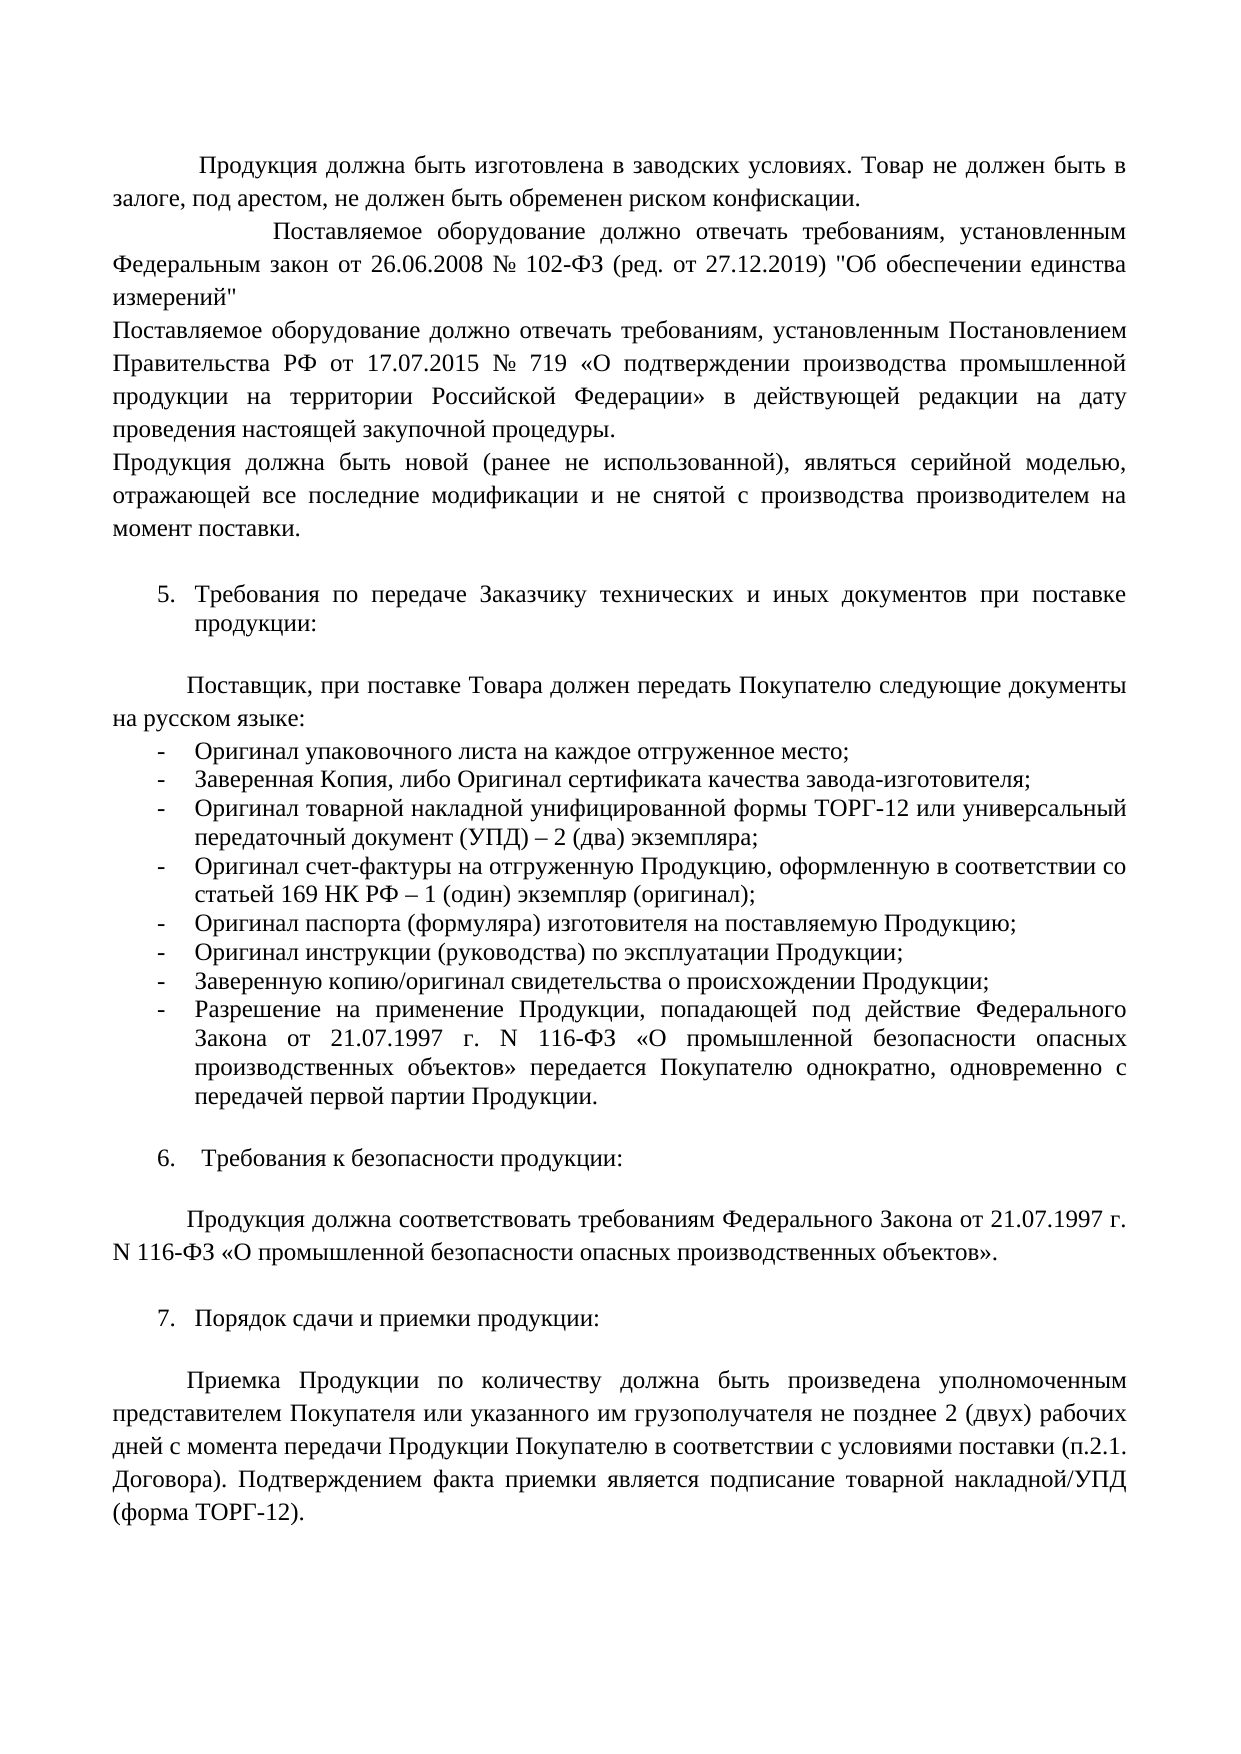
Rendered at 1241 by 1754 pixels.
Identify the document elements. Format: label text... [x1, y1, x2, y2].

text Продукция должна быть новой (ранее не использованной), являться серийной моделью, отражающей все последние модификации и не снятой с производства производителем на момент поставки. [112, 447, 1128, 542]
list Разрешение на применение Продукции, попадающей под действие Федерального Закона от 21.07.1997 г. N 116-ФЗ «О промышленной безопасности опасных производственных объектов» передается Покупателю однократно, одновременно с передачей первой партии Продукции. [157, 994, 1128, 1109]
list Оригинал счет-фактуры на отгруженную Продукцию, оформленную в соответствии со статьей 169 НК РФ – 1 (один) экземпляр (оригинал); [157, 851, 1128, 908]
text Продукция должна быть изготовлена в заводских условиях. Товар не должен быть в залоге, под арестом, не должен быть обременен риском конфискации. [112, 150, 1128, 212]
list Оригинал паспорта (формуляра) изготовителя на поставляемую Продукцию; [157, 908, 1128, 937]
text Приемка Продукции по количеству должна быть произведена уполномоченным представителем Покупателя или указанного им грузополучателя не позднее 2 (двух) рабочих дней с момента передачи Продукции Покупателю в соответствии с условиями поставки (п.2.1. Договора). Подтверждением факта приемки является подписание товарной накладной/УПД (форма ТОРГ-12). [112, 1365, 1128, 1526]
list Заверенную копию/оригинал свидетельства о происхождении Продукции; [157, 966, 1128, 994]
list Порядок сдачи и приемки продукции: [157, 1303, 1128, 1332]
list Требования к безопасности продукции: [112, 1143, 1128, 1171]
text Поставляемое оборудование должно отвечать требованиям, установленным Постановлением Правительства РФ от 17.07.2015 № 719 «О подтверждении производства промышленной продукции на территории Российской Федерации» в действующей редакции на дату проведения настоящей закупочной процедуры. [112, 315, 1128, 443]
list Оригинал товарной накладной унифицированной формы ТОРГ-12 или универсальный передаточный документ (УПД) – 2 (два) экземпляра; [157, 793, 1128, 851]
list Заверенная Копия, либо Оригинал сертификата качества завода-изготовителя; [157, 764, 1128, 793]
text Поставляемое оборудование должно отвечать требованиям, установленным Федеральным закон от 26.06.2008 № 102-ФЗ (ред. от 27.12.2019) "Об обеспечении единства измерений" [112, 216, 1128, 311]
text Продукция должна соответствовать требованиям Федерального Закона от 21.07.1997 г. N 116-ФЗ «О промышленной безопасности опасных производственных объектов». [112, 1204, 1128, 1266]
list Оригинал инструкции (руководства) по эксплуатации Продукции; [157, 937, 1128, 966]
list Требования по передаче Заказчику технических и иных документов при поставке продукции: [157, 579, 1128, 637]
text Поставщик, при поставке Товара должен передать Покупателю следующие документы на русском языке: [112, 670, 1128, 732]
list Оригинал упаковочного листа на каждое отгруженное место; [157, 736, 1128, 764]
